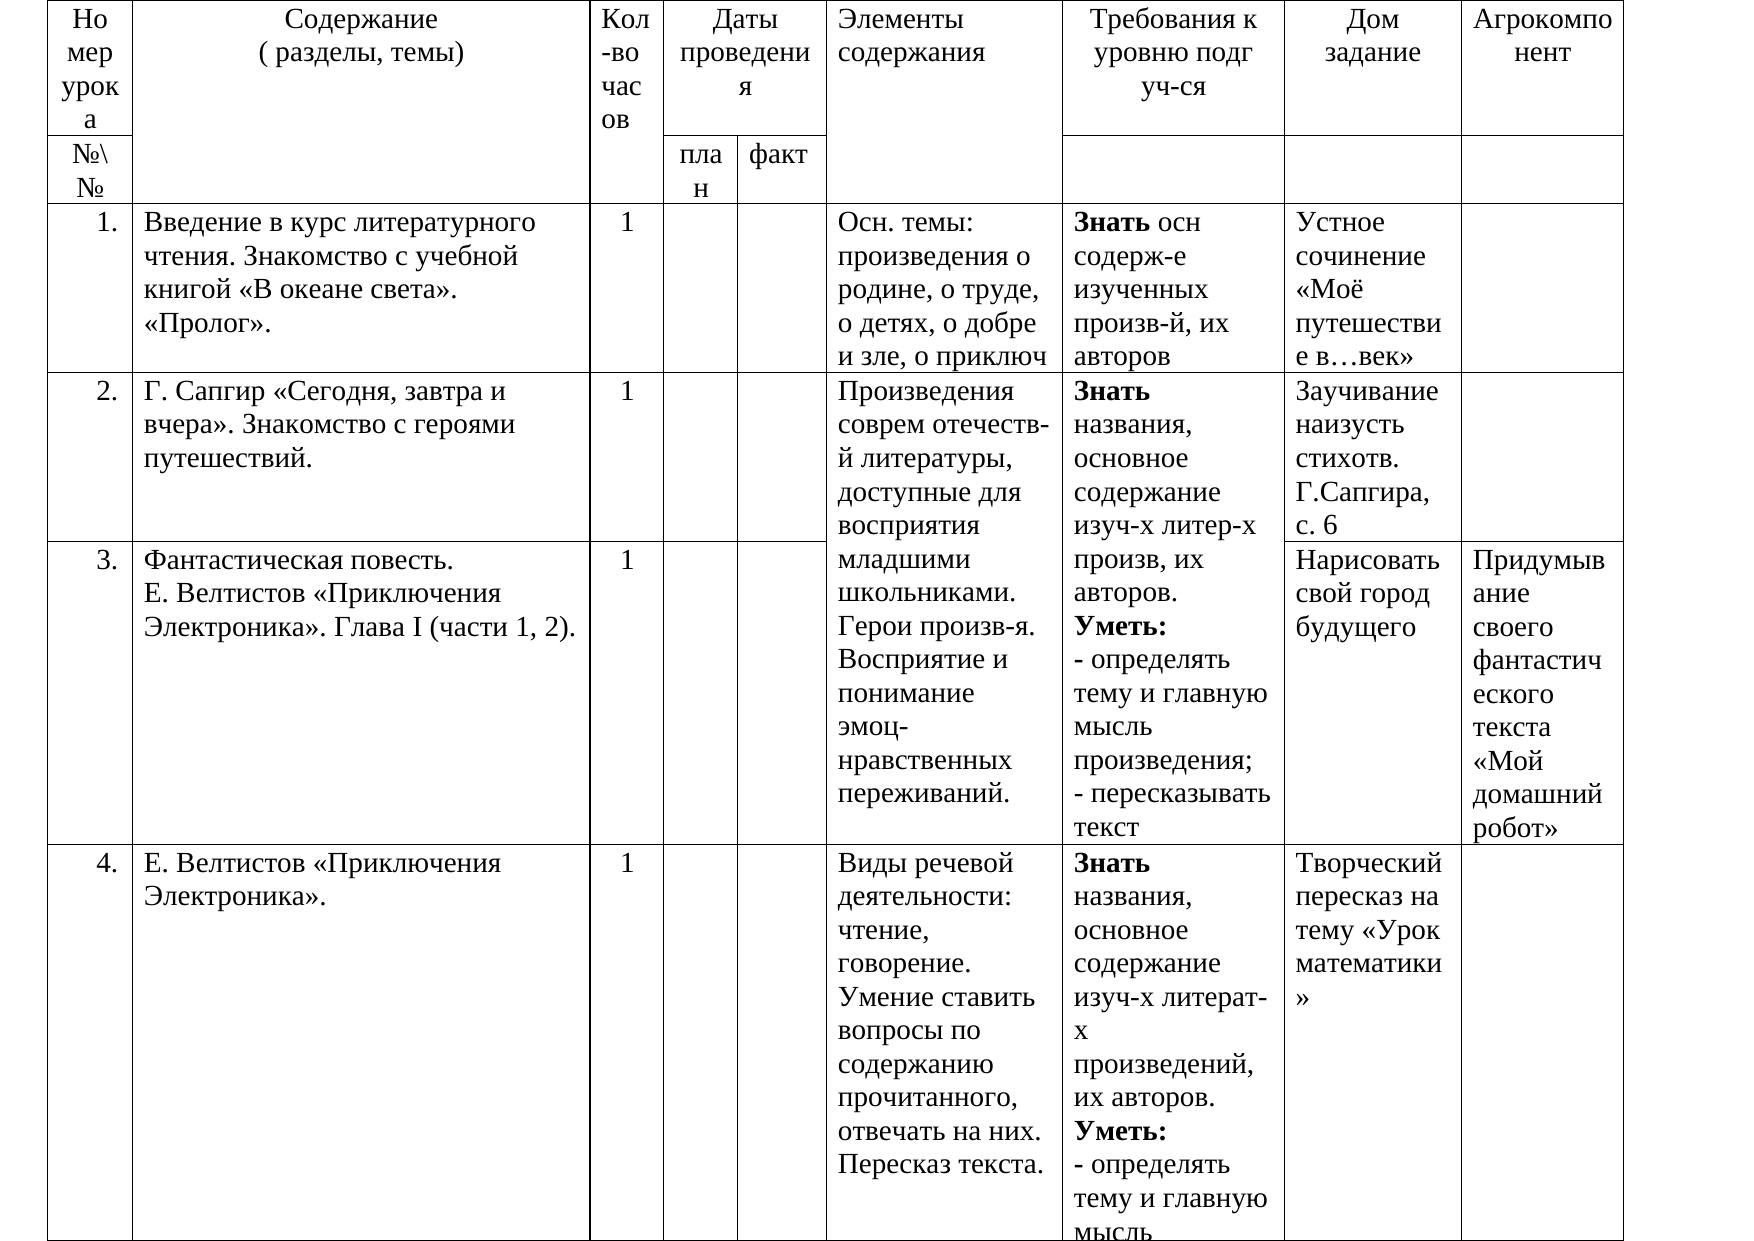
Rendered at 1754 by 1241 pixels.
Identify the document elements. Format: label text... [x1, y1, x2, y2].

table_cell [1462, 204, 1623, 372]
table_cell [664, 373, 737, 541]
table_cell Осн. темы: произведения о родине, о труде, о детях, о добре и зле, о приключ [827, 204, 1062, 372]
table_cell [664, 542, 737, 844]
table_header Даты проведения [664, 1, 826, 135]
table_cell [738, 373, 826, 541]
table_cell [1462, 136, 1623, 203]
table_cell 1 [591, 542, 663, 844]
table_header Кол-во часов [591, 1, 663, 203]
table_cell факт [738, 136, 826, 203]
table_cell [664, 845, 737, 1240]
table_cell [1063, 136, 1284, 203]
table_cell [738, 845, 826, 1240]
table_cell план [664, 136, 737, 203]
table_cell №\№ [48, 136, 132, 203]
table_cell [1462, 845, 1623, 1240]
table_header Но мер урока [48, 1, 132, 135]
table_header Содержание ( разделы, темы) [133, 1, 589, 203]
table_cell Творческий пересказ на тему «Урок математики» [1285, 845, 1461, 1240]
table_header Дом задание [1285, 1, 1461, 135]
table_header Агрокомпонент [1462, 1, 1623, 135]
table_header Требования к уровню подг уч-ся [1063, 1, 1284, 135]
table_cell [48, 542, 132, 844]
table_cell Виды речевой деятельности: чтение, говорение. Умение ставить вопросы по содержанию прочитанного, отвечать на них. Пересказ текста. [827, 845, 1062, 1240]
table_cell Заучивание наизусть стихотв. Г.Сапгира, с. 6 [1285, 373, 1461, 541]
table_cell [48, 373, 132, 541]
table_cell Знать осн содерж-е изученных произв-й, их авторов [1063, 204, 1284, 372]
table_header Элементы содержания [827, 1, 1062, 203]
table_cell [738, 542, 826, 844]
table_cell Е. Велтистов «Приключения Электроника». [133, 845, 589, 1240]
table_cell [664, 204, 737, 372]
table_cell Введение в курс литературного чтения. Знакомство с учебной книгой «В океане света». «Пролог». [133, 204, 589, 372]
table_cell Знать названия, основное содержание изуч-х литер-х произв, их авторов. Уметь: - определять тему и главную мысль произведения; - пересказывать текст [1063, 373, 1284, 844]
table_cell 1 [591, 204, 663, 372]
table_cell Устное сочинение «Моё путешествие в…век» [1285, 204, 1461, 372]
table_cell [1285, 136, 1461, 203]
table_cell [738, 204, 826, 372]
table_cell [48, 845, 132, 1240]
table_cell [1462, 373, 1623, 541]
table_cell [48, 204, 132, 372]
table_cell Нарисовать свой город будущего [1285, 542, 1461, 844]
table_cell Придумывание своего фантастического текста «Мой домашний робот» [1462, 542, 1623, 844]
table_cell 1 [591, 373, 663, 541]
table_cell Г. Сапгир «Сегодня, завтра и вчера». Знакомство с героями путешествий. [133, 373, 589, 541]
table_cell Фантастическая повесть. Е. Велтистов «Приключения Электроника». Глава I (части 1, 2). [133, 542, 589, 844]
table_cell 1 [591, 845, 663, 1240]
table_cell Знать названия, основное содержание изуч-х литерат-х произведений, их авторов. Уметь: - определять тему и главную мысль произвед-я; пересказывать текст; - читать стихотворные произведения наизусть; - читать осознанно текст худ. произвед «про себя» [1063, 845, 1284, 1240]
table_cell Произведения соврем отечеств-й литературы, доступные для восприятия младшими школьниками. Герои произв-я. Восприятие и понимание эмоц-нравственных переживаний. [827, 373, 1062, 844]
